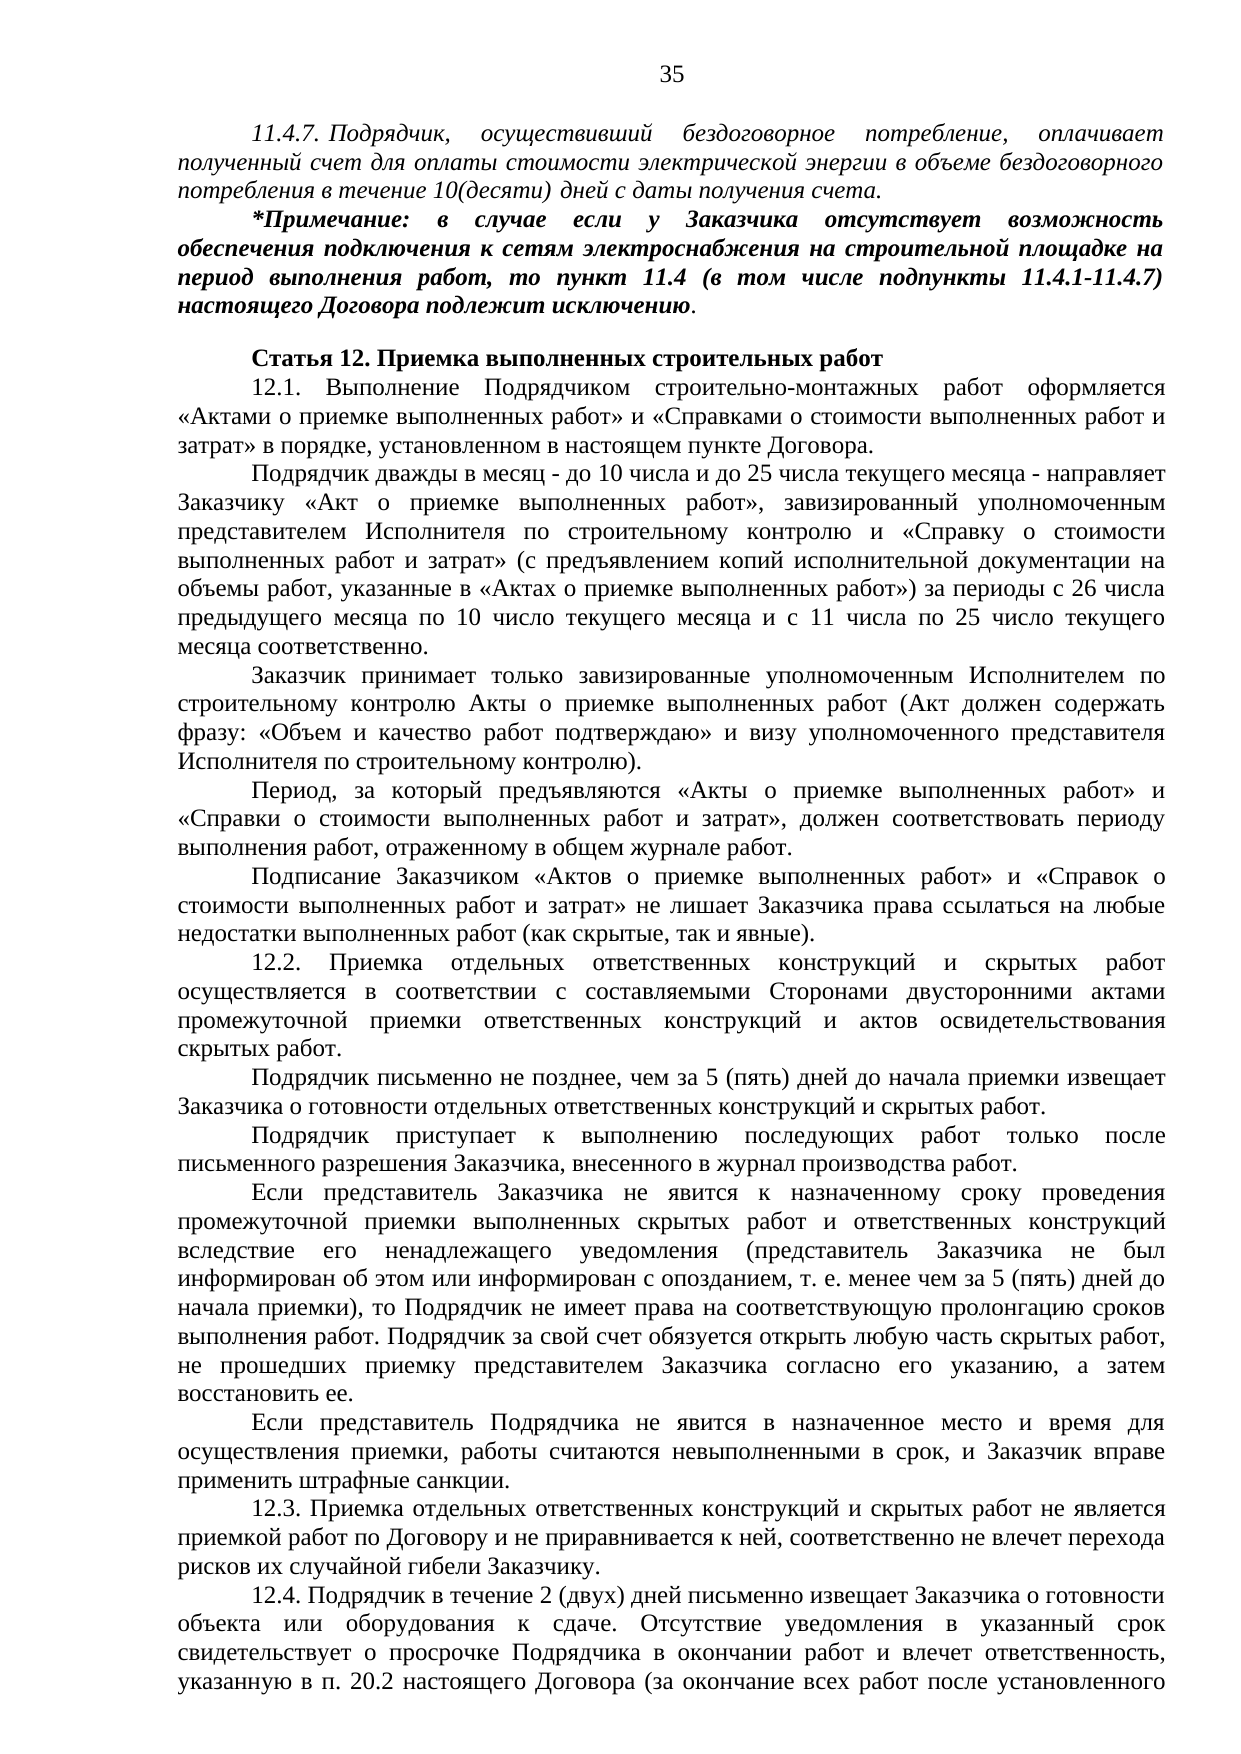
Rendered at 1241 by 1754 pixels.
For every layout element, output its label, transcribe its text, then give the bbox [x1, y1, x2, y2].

text Период, за который предъявляются «Акты о приемке выполненных работ» и «Справки о стоимости выполненных работ и затрат», должен соответствовать периоду выполнения работ, отраженному в общем журнале работ. [177, 775, 1166, 861]
text *Примечание: в случае если у Заказчика отсутствует возможность обеспечения подключения к сетям электроснабжения на строительной площадке на период выполнения работ, то пункт 11.4 (в том числе подпункты 11.4.1-11.4.7) настоящего Договора подлежит исключению. [177, 204, 1166, 319]
text Подрядчик приступает к выполнению последующих работ только после письменного разрешения Заказчика, внесенного в журнал производства работ. [177, 1120, 1166, 1177]
text Если представитель Заказчика не явится к назначенному сроку проведения промежуточной приемки выполненных скрытых работ и ответственных конструкций вследствие его ненадлежащего уведомления (представитель Заказчика не был информирован об этом или информирован с опозданием, т. е. менее чем за 5 (пять) дней до начала приемки), то Подрядчик не имеет права на соответствующую пролонгацию сроков выполнения работ. Подрядчик за свой счет обязуется открыть любую часть скрытых работ, не прошедших приемку представителем Заказчика согласно его указанию, а затем восстановить ее. [177, 1177, 1166, 1407]
text 12.2. Приемка отдельных ответственных конструкций и скрытых работ осуществляется в соответствии с составляемыми Сторонами двусторонними актами промежуточной приемки ответственных конструкций и актов освидетельствования скрытых работ. [177, 947, 1166, 1062]
text Подписание Заказчиком «Актов о приемке выполненных работ» и «Справок о стоимости выполненных работ и затрат» не лишает Заказчика права ссылаться на любые недостатки выполненных работ (как скрытые, так и явные). [177, 861, 1166, 947]
text Статья 12. Приемка выполненных строительных работ [177, 343, 1166, 372]
text Подрядчик дважды в месяц - до 10 числа и до 25 числа текущего месяца - направляет Заказчику «Акт о приемке выполненных работ», завизированный уполномоченным представителем Исполнителя по строительному контролю и «Справку о стоимости выполненных работ и затрат» (с предъявлением копий исполнительной документации на объемы работ, указанные в «Актах о приемке выполненных работ») за периоды с 26 числа предыдущего месяца по 10 число текущего месяца и с 11 числа по 25 число текущего месяца соответственно. [177, 458, 1166, 660]
text Подрядчик письменно не позднее, чем за 5 (пять) дней до начала приемки извещает Заказчика о готовности отдельных ответственных конструкций и скрытых работ. [177, 1062, 1166, 1120]
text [177, 1580, 1166, 1695]
text 12.3. Приемка отдельных ответственных конструкций и скрытых работ не является приемкой работ по Договору и не приравнивается к ней, соответственно не влечет перехода рисков их случайной гибели Заказчику. [177, 1493, 1166, 1580]
text Если представитель Подрядчика не явится в назначенное место и время для осуществления приемки, работы считаются невыполненными в срок, и Заказчик вправе применить штрафные санкции. [177, 1407, 1166, 1493]
text 11.4.7. Подрядчик, осуществивший бездоговорное потребление, оплачивает полученный счет для оплаты стоимости электрической энергии в объеме бездоговорного потребления в течение 10(десяти) дней с даты получения счета. [177, 118, 1166, 204]
text 12.1. Выполнение Подрядчиком строительно-монтажных работ оформляется «Актами о приемке выполненных работ» и «Справками о стоимости выполненных работ и затрат» в порядке, установленном в настоящем пункте Договора. [177, 372, 1166, 458]
text Заказчик принимает только завизированные уполномоченным Исполнителем по строительному контролю Акты о приемке выполненных работ (Акт должен содержать фразу: «Объем и качество работ подтверждаю» и визу уполномоченного представителя Исполнителя по строительному контролю). [177, 660, 1166, 775]
